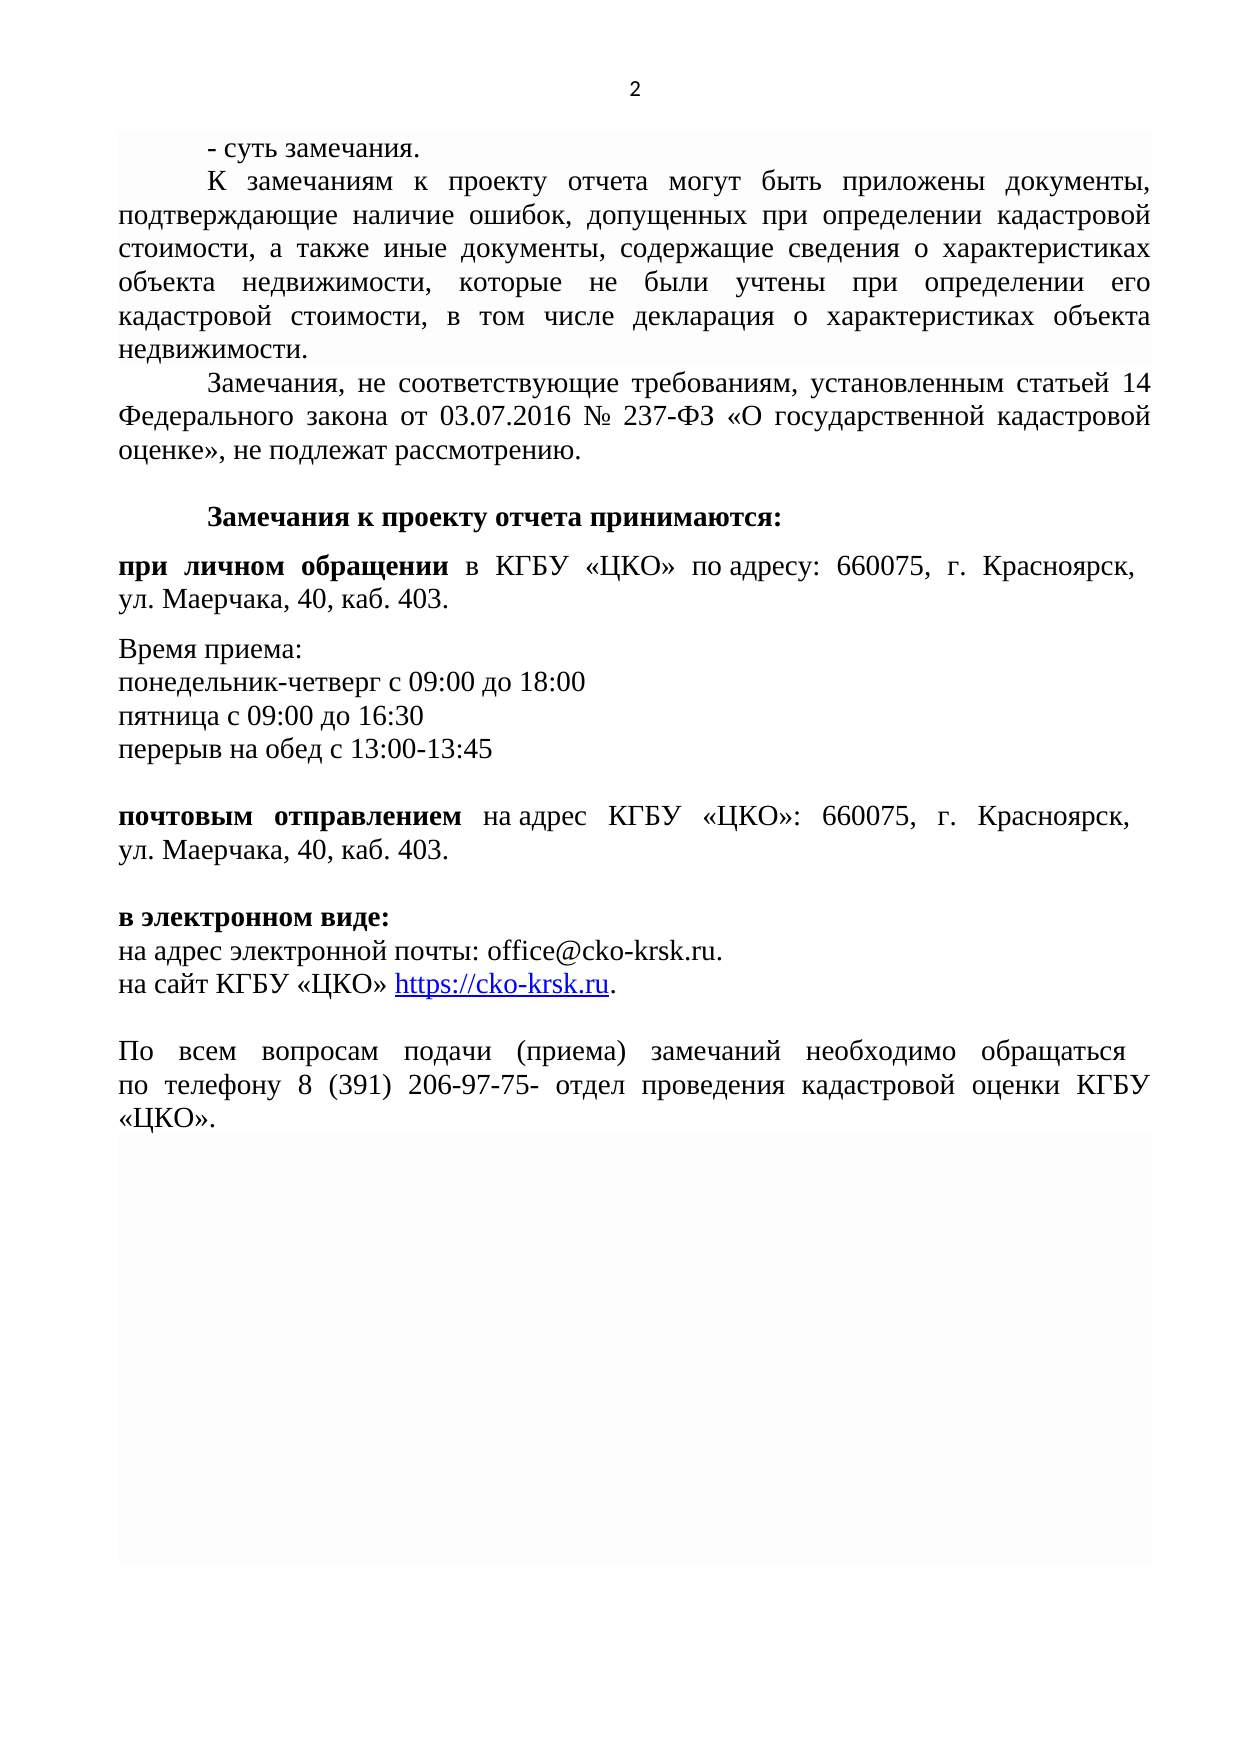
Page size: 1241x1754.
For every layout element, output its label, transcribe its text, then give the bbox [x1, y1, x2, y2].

text - суть замечания. [118, 130, 1152, 163]
text на сайт КГБУ «ЦКО» https://cko-krsk.ru. [118, 966, 1152, 1000]
text К замечаниям к проекту отчета могут быть приложены документы, подтверждающие наличие ошибок, допущенных при определении кадастровой стоимости, а также иные документы, содержащие сведения о характеристиках объекта недвижимости, которые не были учтены при определении его кадастровой стоимости, в том числе декларация о характеристиках объекта недвижимости. [118, 163, 1152, 365]
text понедельник-четверг с 09:00 до 18:00 [118, 664, 1152, 698]
text перерыв на обед с 13:00-13:45 [118, 731, 1152, 765]
text Замечания к проекту отчета принимаются: [118, 499, 1152, 532]
text пятница с 09:00 до 16:30 [118, 698, 1152, 731]
text Замечания, не соответствующие требованиям, установленным статьей 14 Федерального закона от 03.07.2016 № 237-ФЗ «О государственной кадастровой оценке», не подлежат рассмотрению. [118, 365, 1152, 465]
text при личном обращении в КГБУ «ЦКО» по адресу: 660075, г. Красноярск, ул. Маерчака, 40, каб. 403. [118, 548, 1152, 615]
text Время приема: [118, 631, 1152, 664]
text на адрес электронной почты: office@cko-krsk.ru. [118, 933, 1152, 966]
text в электронном виде: [118, 899, 1152, 933]
text почтовым отправлением на адрес КГБУ «ЦКО»: 660075, г. Красноярск, ул. Маерчака, 40, каб. 403. [118, 798, 1152, 866]
text По всем вопросам подачи (приема) замечаний необходимо обращаться по телефону 8 (391) 206-97-75- отдел проведения кадастровой оценки КГБУ «ЦКО». [118, 1033, 1152, 1134]
